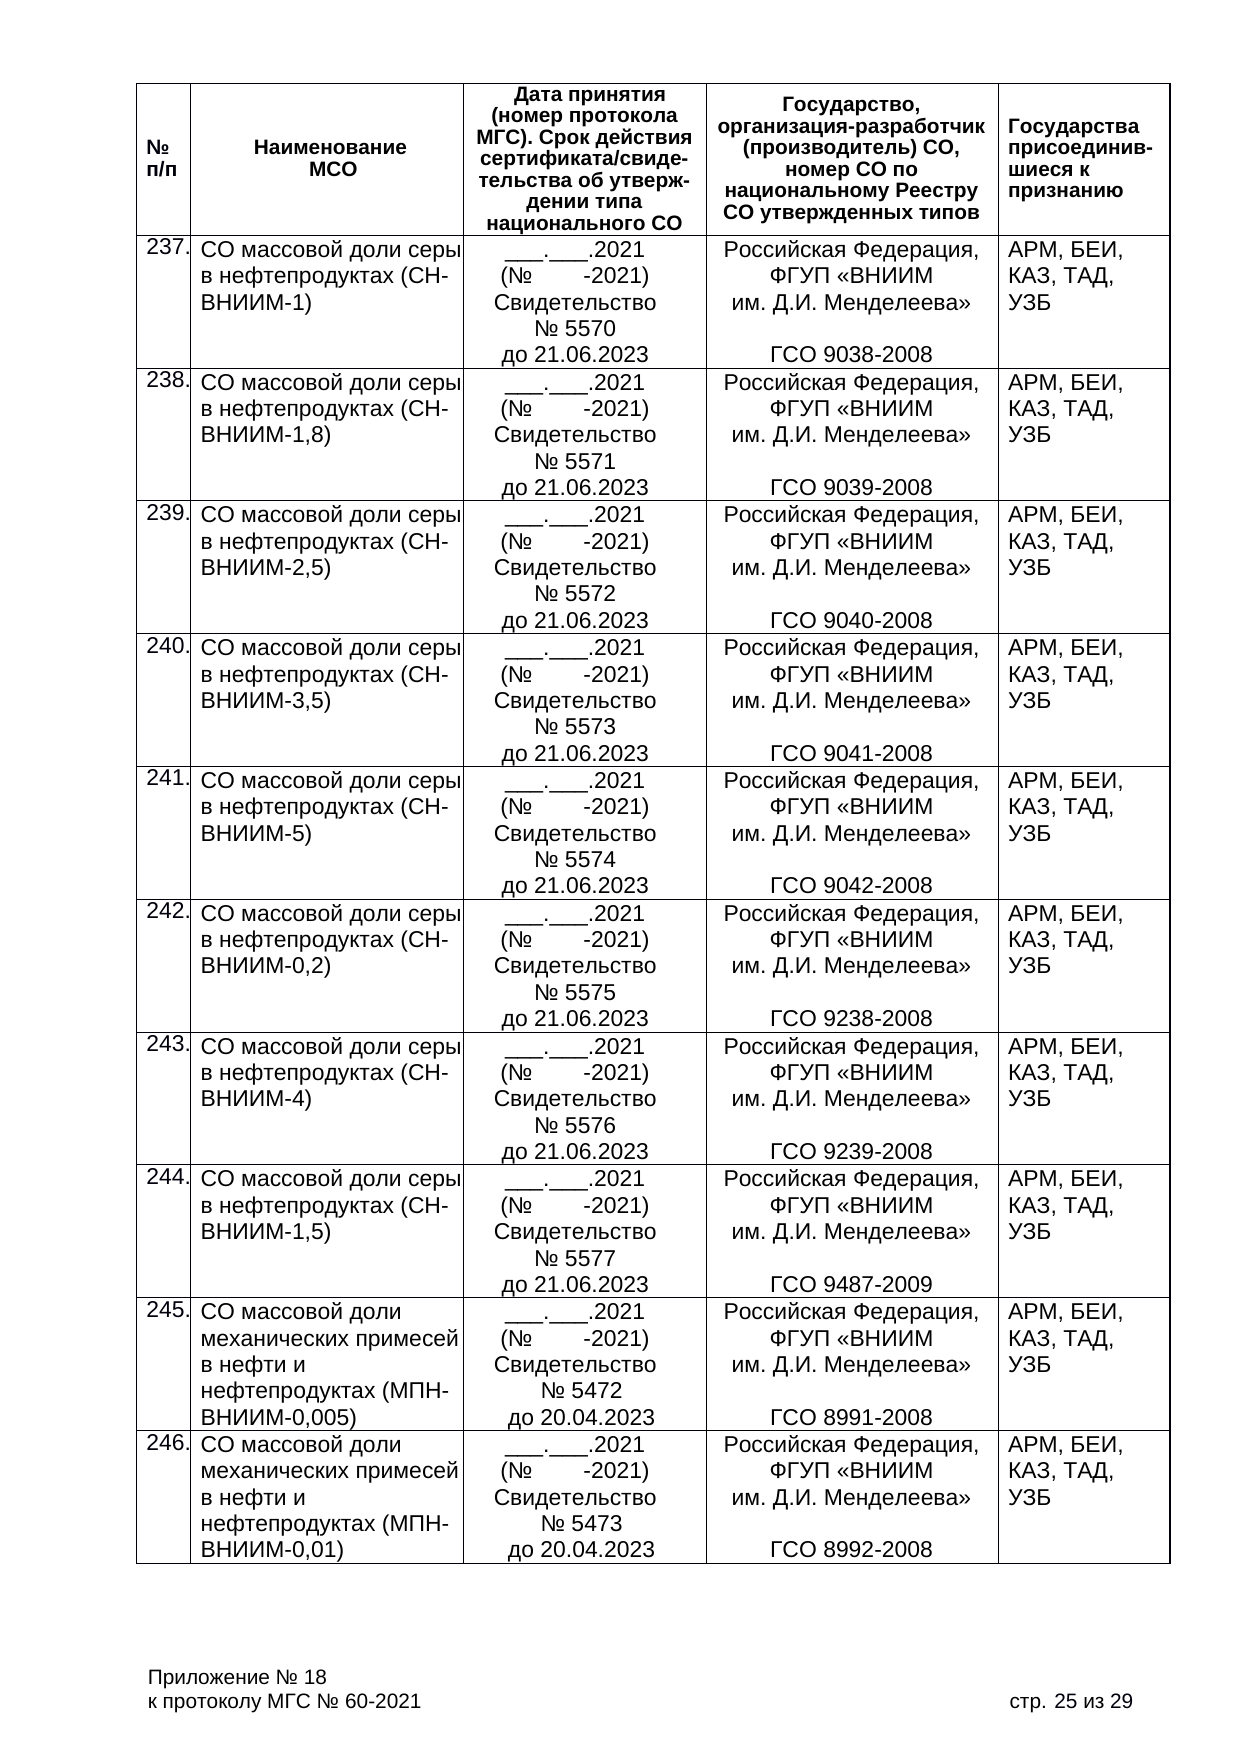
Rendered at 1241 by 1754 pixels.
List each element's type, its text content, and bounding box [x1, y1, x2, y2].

table_cell Российская Федерация, ФГУП «ВНИИМ им. Д.И. Менделеева» ГСО 9238-2008 [707, 900, 998, 1032]
table_cell АРМ, БЕИ, КАЗ, ТАД, УЗБ [999, 236, 1169, 367]
table_cell ___.___.2021 (№ -2021) Свидетельство № 5573 до 21.06.2023 [464, 634, 706, 766]
table_cell Российская Федерация, ФГУП «ВНИИМ им. Д.И. Менделеева» ГСО 9487-2009 [707, 1165, 998, 1297]
table_cell ___.___.2021 (№ -2021) Свидетельство № 5577 до 21.06.2023 [464, 1165, 706, 1297]
table_cell [137, 1165, 190, 1297]
table_cell СО массовой доли серы в нефтепродуктах (СН-ВНИИМ-0,2) [191, 900, 463, 1032]
table_cell ___.___.2021 (№ -2021) Свидетельство № 5472 до 20.04.2023 [464, 1298, 706, 1430]
table_cell [137, 1431, 190, 1563]
table_cell АРМ, БЕИ, КАЗ, ТАД, УЗБ [999, 1033, 1169, 1164]
table_header Государства присоединив-шиеся к признанию [999, 84, 1169, 235]
table_cell СО массовой доли механических примесей в нефти и нефтепродуктах (МПН-ВНИИМ-0,01) [191, 1431, 463, 1563]
table_cell ___.___.2021 (№ -2021) Свидетельство № 5575 до 21.06.2023 [464, 900, 706, 1032]
table_cell АРМ, БЕИ, КАЗ, ТАД, УЗБ [999, 634, 1169, 766]
table_cell Российская Федерация, ФГУП «ВНИИМ им. Д.И. Менделеева» ГСО 9041-2008 [707, 634, 998, 766]
table_cell АРМ, БЕИ, КАЗ, ТАД, УЗБ [999, 1165, 1169, 1297]
table_cell СО массовой доли серы в нефтепродуктах (СН-ВНИИМ-4) [191, 1033, 463, 1164]
table_cell СО массовой доли серы в нефтепродуктах (СН-ВНИИМ-1,5) [191, 1165, 463, 1297]
table_cell ___.___.2021 (№ -2021) Свидетельство № 5572 до 21.06.2023 [464, 501, 706, 633]
table_cell [137, 369, 190, 500]
table_cell Российская Федерация, ФГУП «ВНИИМ им. Д.И. Менделеева» ГСО 9040-2008 [707, 501, 998, 633]
table_cell АРМ, БЕИ, КАЗ, ТАД, УЗБ [999, 1431, 1169, 1563]
table_cell СО массовой доли серы в нефтепродуктах (СН-ВНИИМ-1) [191, 236, 463, 367]
table_cell ___.___.2021 (№ -2021) Свидетельство № 5574 до 21.06.2023 [464, 767, 706, 899]
table_cell АРМ, БЕИ, КАЗ, ТАД, УЗБ [999, 369, 1169, 500]
table_cell СО массовой доли механических примесей в нефти и нефтепродуктах (МПН-ВНИИМ-0,005) [191, 1298, 463, 1430]
table_cell СО массовой доли серы в нефтепродуктах (СН-ВНИИМ-3,5) [191, 634, 463, 766]
table_cell [137, 1298, 190, 1430]
table_cell [137, 236, 190, 367]
table_cell СО массовой доли серы в нефтепродуктах (СН-ВНИИМ-5) [191, 767, 463, 899]
table_cell Российская Федерация, ФГУП «ВНИИМ им. Д.И. Менделеева» ГСО 8991-2008 [707, 1298, 998, 1430]
table_cell ___.___.2021 (№ -2021) Свидетельство № 5571 до 21.06.2023 [464, 369, 706, 500]
table_cell АРМ, БЕИ, КАЗ, ТАД, УЗБ [999, 767, 1169, 899]
table_cell [137, 767, 190, 899]
table_cell Российская Федерация, ФГУП «ВНИИМ им. Д.И. Менделеева» ГСО 9042-2008 [707, 767, 998, 899]
table_cell АРМ, БЕИ, КАЗ, ТАД, УЗБ [999, 501, 1169, 633]
table_cell [137, 501, 190, 633]
table_header № п/п [137, 84, 190, 235]
table_cell [137, 1033, 190, 1164]
table_cell СО массовой доли серы в нефтепродуктах (СН-ВНИИМ-2,5) [191, 501, 463, 633]
table_cell АРМ, БЕИ, КАЗ, ТАД, УЗБ [999, 1298, 1169, 1430]
table_cell Российская Федерация, ФГУП «ВНИИМ им. Д.И. Менделеева» ГСО 9038-2008 [707, 236, 998, 367]
table_cell ___.___.2021 (№ -2021) Свидетельство № 5473 до 20.04.2023 [464, 1431, 706, 1563]
table_cell ___.___.2021 (№ -2021) Свидетельство № 5570 до 21.06.2023 [464, 236, 706, 367]
table_cell Российская Федерация, ФГУП «ВНИИМ им. Д.И. Менделеева» ГСО 8992-2008 [707, 1431, 998, 1563]
table_cell [137, 634, 190, 766]
table_header Государство, организация-разработчик (производитель) СО, номер СО по национальному Реестру СО утвержденных типов [707, 84, 998, 235]
table_cell ___.___.2021 (№ -2021) Свидетельство № 5576 до 21.06.2023 [464, 1033, 706, 1164]
table_cell АРМ, БЕИ, КАЗ, ТАД, УЗБ [999, 900, 1169, 1032]
table_header Наименование МСО [191, 84, 463, 235]
table_cell [137, 900, 190, 1032]
table_cell СО массовой доли серы в нефтепродуктах (СН-ВНИИМ-1,8) [191, 369, 463, 500]
table_cell Российская Федерация, ФГУП «ВНИИМ им. Д.И. Менделеева» ГСО 9239-2008 [707, 1033, 998, 1164]
table_header Дата принятия (номер протокола МГС). Срок действия сертификата/свиде-тельства об утверж-дении типа национального СО [464, 84, 706, 235]
table_cell Российская Федерация, ФГУП «ВНИИМ им. Д.И. Менделеева» ГСО 9039-2008 [707, 369, 998, 500]
